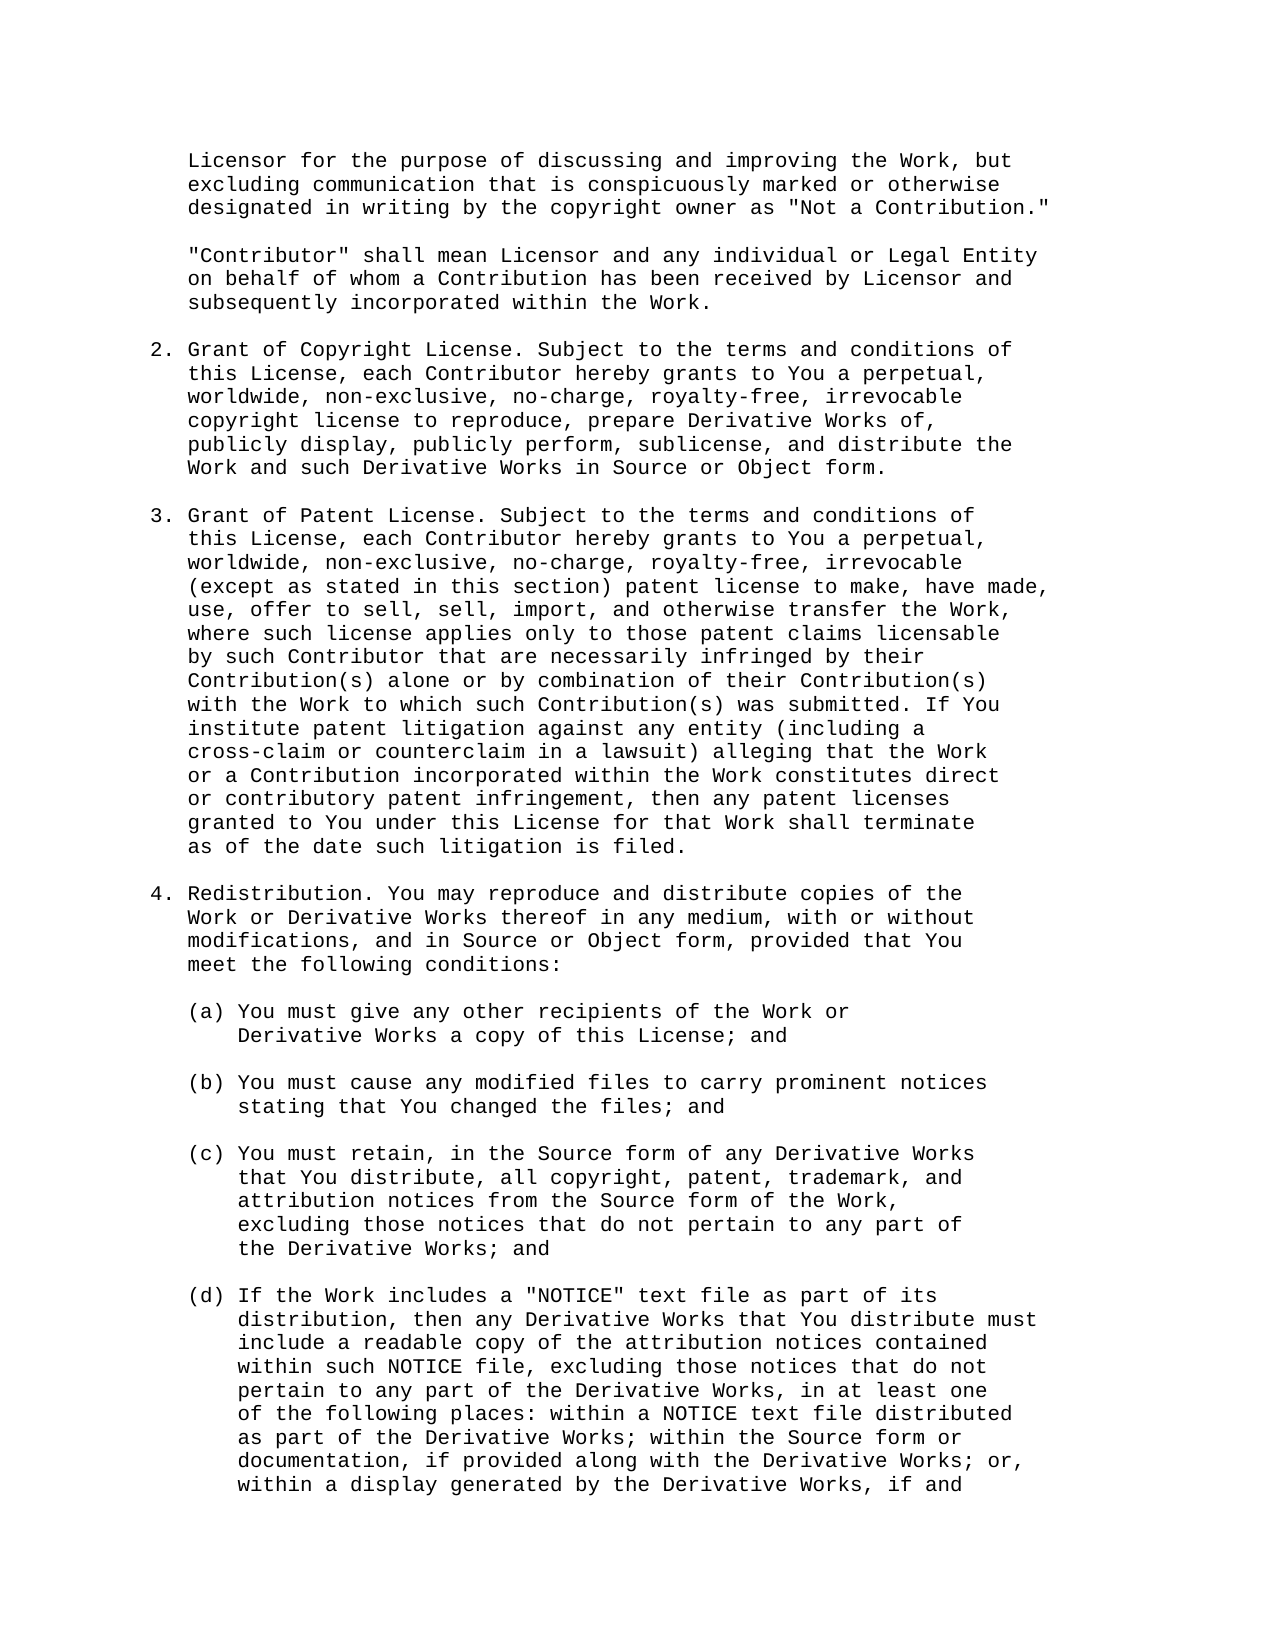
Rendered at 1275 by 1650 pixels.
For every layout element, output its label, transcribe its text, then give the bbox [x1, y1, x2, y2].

text include a readable copy of the attribution notices contained [150, 1332, 1125, 1356]
text 4. Redistribution. You may reproduce and distribute copies of the [150, 883, 1125, 907]
text Derivative Works a copy of this License; and [150, 1025, 1125, 1048]
text worldwide, non-exclusive, no-charge, royalty-free, irrevocable [150, 386, 1125, 410]
text use, offer to sell, sell, import, and otherwise transfer the Work, [150, 599, 1125, 623]
text as part of the Derivative Works; within the Source form or [150, 1427, 1125, 1451]
text subsequently incorporated within the Work. [150, 292, 1125, 316]
text as of the date such litigation is filed. [150, 836, 1125, 859]
text institute patent litigation against any entity (including a [150, 717, 1125, 741]
text the Derivative Works; and [150, 1238, 1125, 1261]
text (c) You must retain, in the Source form of any Derivative Works [150, 1143, 1125, 1167]
text granted to You under this License for that Work shall terminate [150, 812, 1125, 836]
text by such Contributor that are necessarily infringed by their [150, 647, 1125, 670]
text publicly display, publicly perform, sublicense, and distribute the [150, 434, 1125, 457]
text 2. Grant of Copyright License. Subject to the terms and conditions of [150, 339, 1125, 363]
text modifications, and in Source or Object form, provided that You [150, 930, 1125, 954]
text this License, each Contributor hereby grants to You a perpetual, [150, 528, 1125, 552]
text Work or Derivative Works thereof in any medium, with or without [150, 907, 1125, 930]
text 3. Grant of Patent License. Subject to the terms and conditions of [150, 505, 1125, 528]
text excluding those notices that do not pertain to any part of [150, 1214, 1125, 1238]
text or contributory patent infringement, then any patent licenses [150, 788, 1125, 812]
text Licensor for the purpose of discussing and improving the Work, but [150, 150, 1125, 174]
text where such license applies only to those patent claims licensable [150, 623, 1125, 647]
text within such NOTICE file, excluding those notices that do not [150, 1356, 1125, 1379]
text with the Work to which such Contribution(s) was submitted. If You [150, 694, 1125, 717]
text "Contributor" shall mean Licensor and any individual or Legal Entity [150, 244, 1125, 268]
text attribution notices from the Source form of the Work, [150, 1190, 1125, 1214]
text excluding communication that is conspicuously marked or otherwise [150, 174, 1125, 197]
text Contribution(s) alone or by combination of their Contribution(s) [150, 670, 1125, 694]
text distribution, then any Derivative Works that You distribute must [150, 1309, 1125, 1332]
text (except as stated in this section) patent license to make, have made, [150, 576, 1125, 599]
text cross-claim or counterclaim in a lawsuit) alleging that the Work [150, 741, 1125, 765]
text (b) You must cause any modified files to carry prominent notices [150, 1072, 1125, 1096]
text (a) You must give any other recipients of the Work or [150, 1001, 1125, 1025]
text of the following places: within a NOTICE text file distributed [150, 1403, 1125, 1427]
text (d) If the Work includes a "NOTICE" text file as part of its [150, 1285, 1125, 1309]
text this License, each Contributor hereby grants to You a perpetual, [150, 363, 1125, 386]
text copyright license to reproduce, prepare Derivative Works of, [150, 410, 1125, 434]
text designated in writing by the copyright owner as "Not a Contribution." [150, 197, 1125, 221]
text pertain to any part of the Derivative Works, in at least one [150, 1379, 1125, 1403]
text documentation, if provided along with the Derivative Works; or, [150, 1451, 1125, 1474]
text or a Contribution incorporated within the Work constitutes direct [150, 765, 1125, 788]
text Work and such Derivative Works in Source or Object form. [150, 457, 1125, 481]
text stating that You changed the files; and [150, 1096, 1125, 1119]
text that You distribute, all copyright, patent, trademark, and [150, 1167, 1125, 1190]
text on behalf of whom a Contribution has been received by Licensor and [150, 268, 1125, 292]
text worldwide, non-exclusive, no-charge, royalty-free, irrevocable [150, 552, 1125, 576]
text meet the following conditions: [150, 954, 1125, 978]
text within a display generated by the Derivative Works, if and [150, 1474, 1125, 1498]
